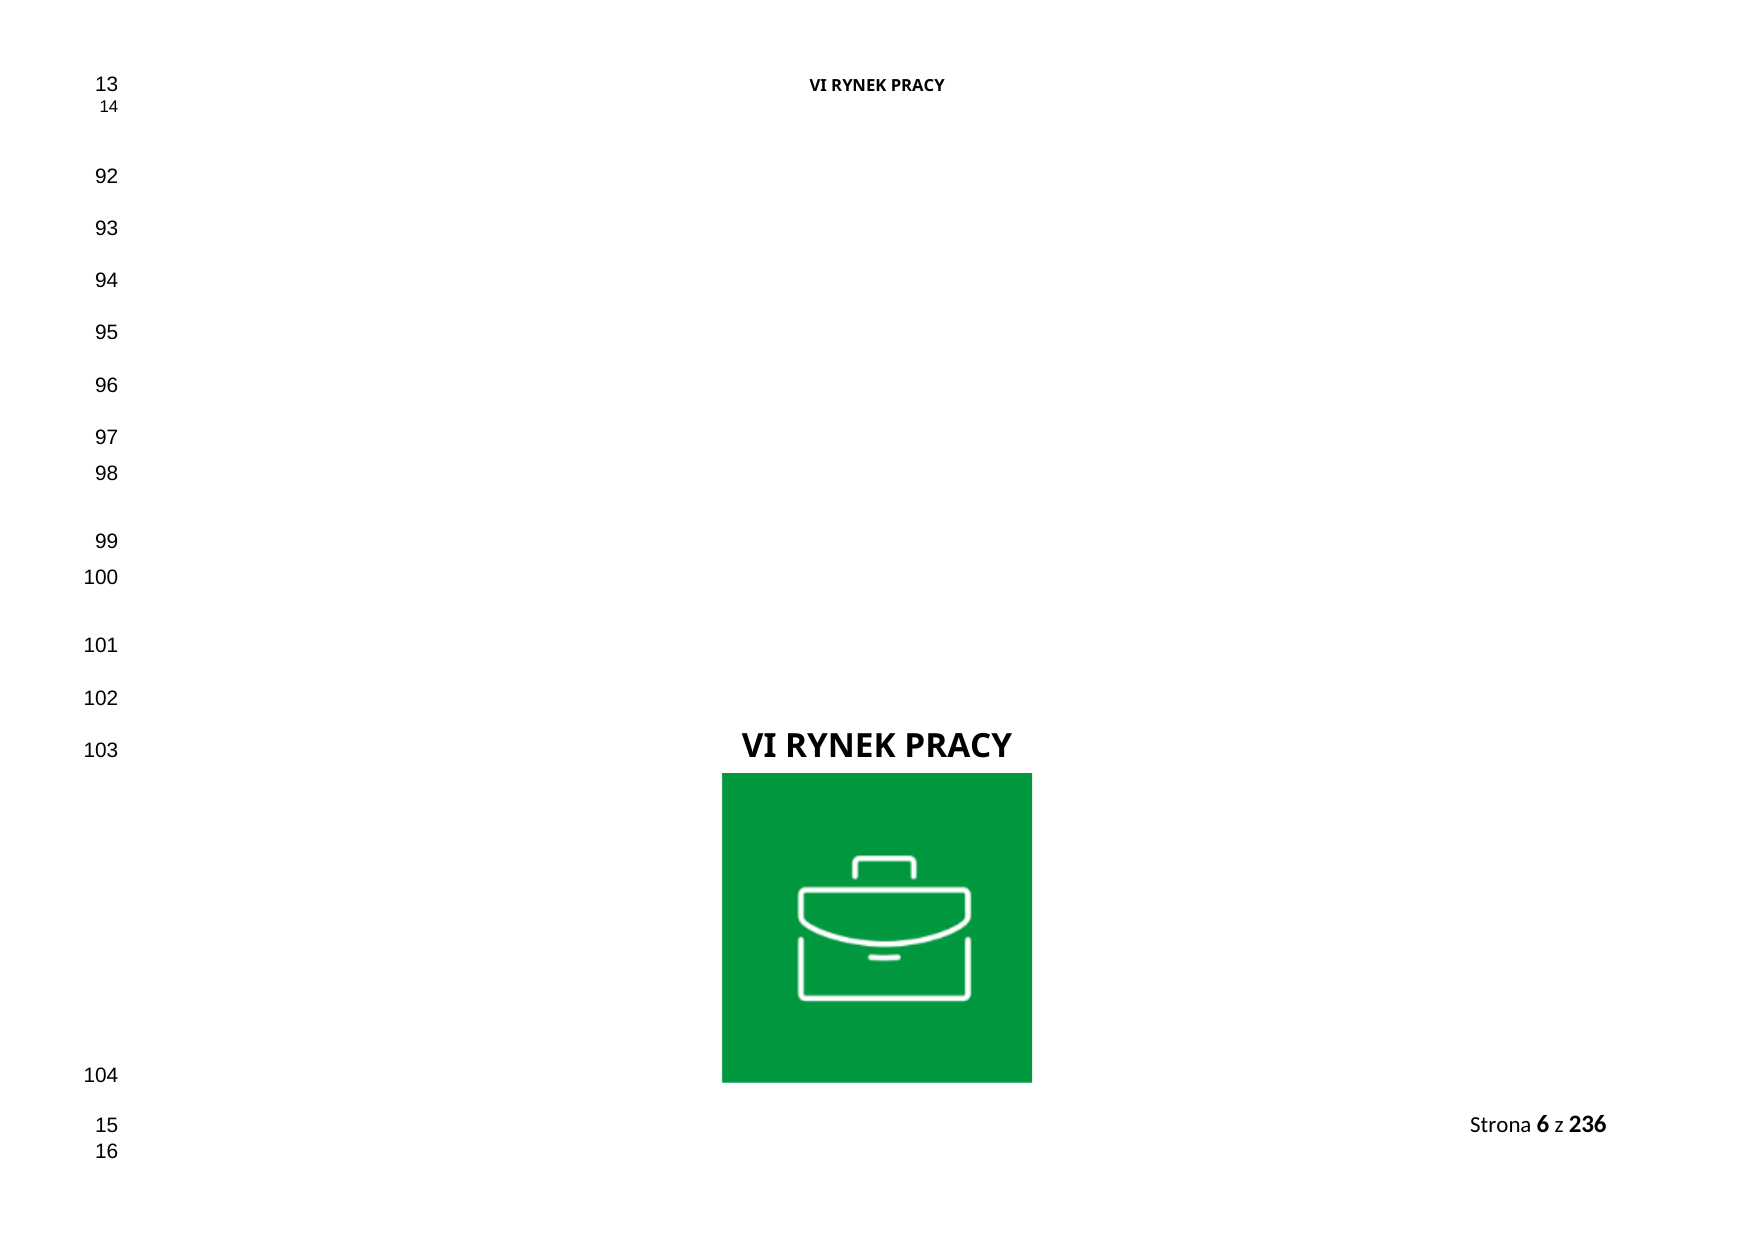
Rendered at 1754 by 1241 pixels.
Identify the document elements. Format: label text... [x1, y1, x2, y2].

text VI RYNEK PRACY [148, 722, 1606, 767]
